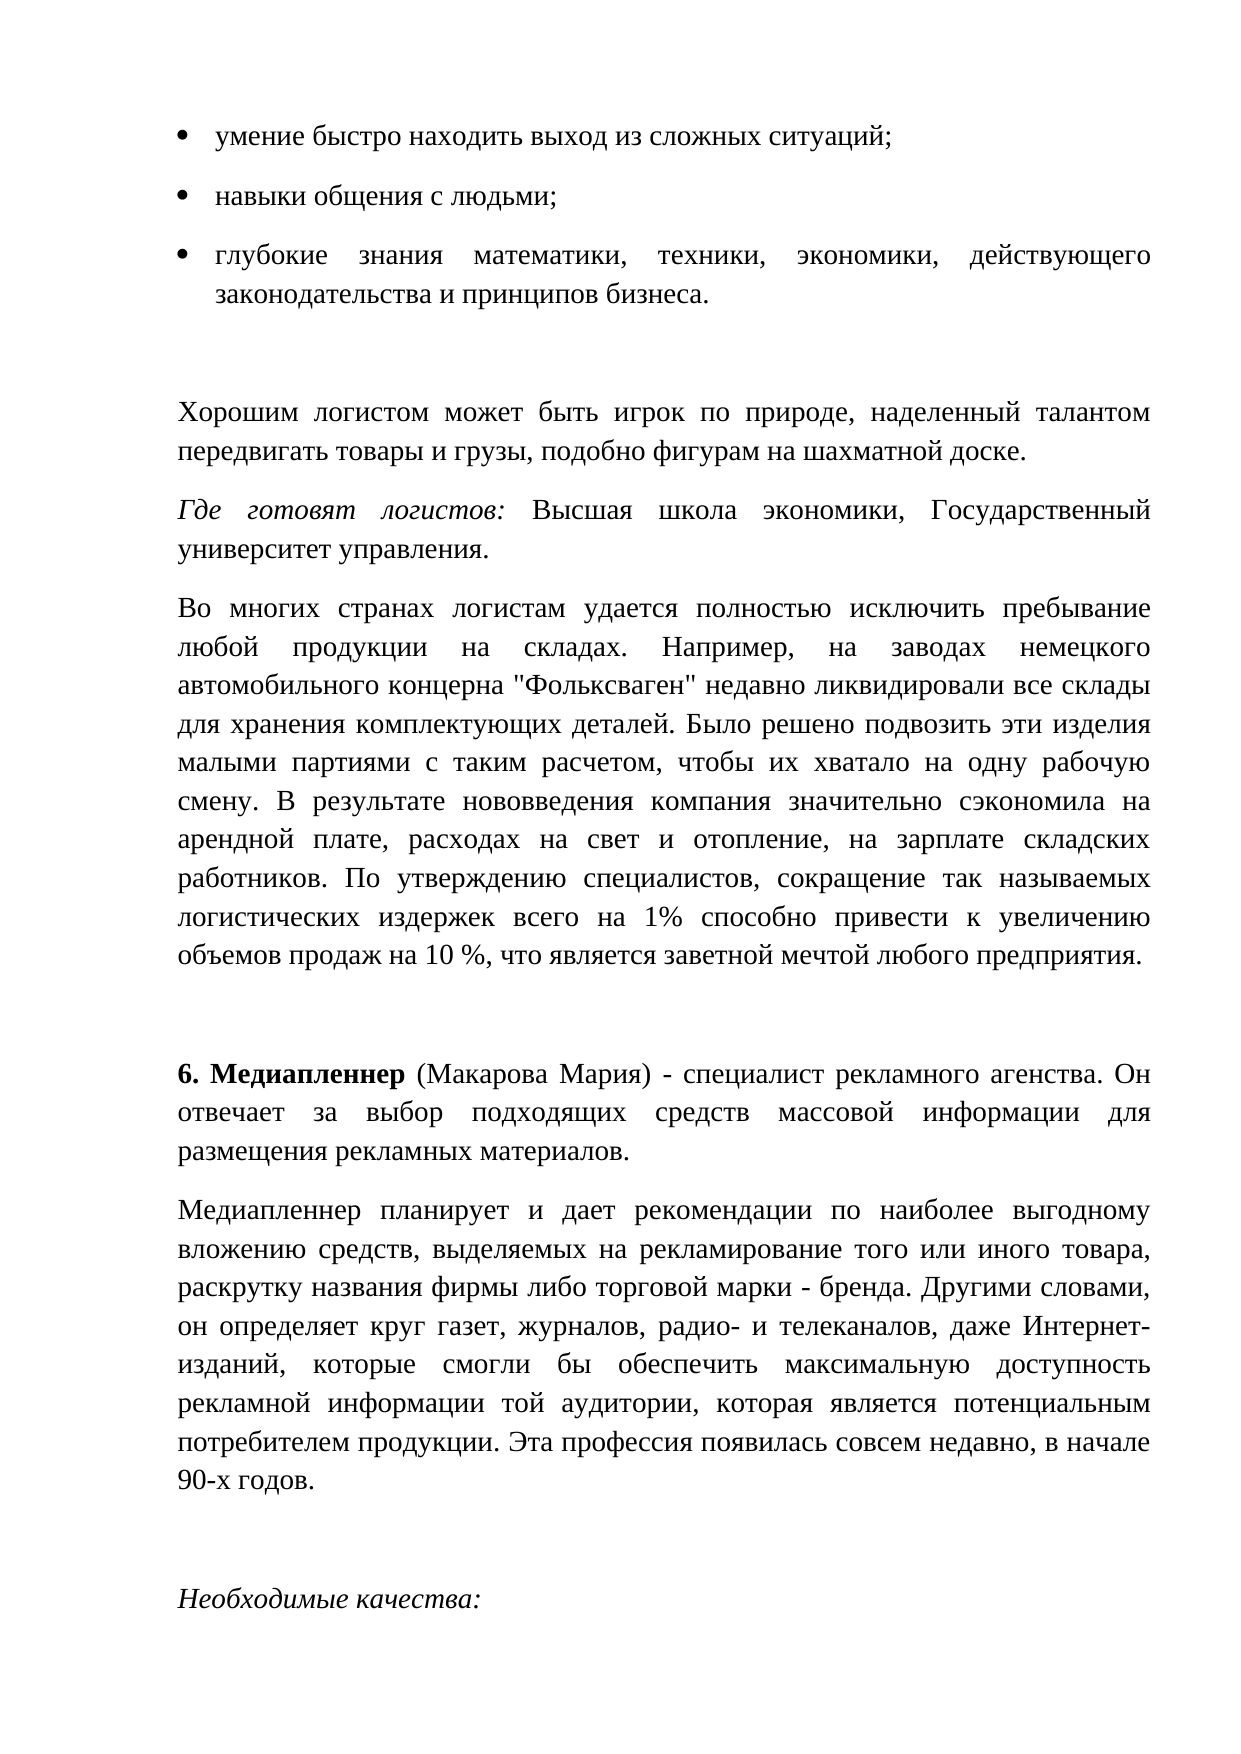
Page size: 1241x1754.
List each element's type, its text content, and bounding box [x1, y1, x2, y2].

list навыки общения с людьми; [177, 178, 1152, 211]
text Во многих странах логистам удается полностью исключить пребывание любой продукции на складах. Например, на заводах немецкого автомобильного концерна "Фольксваген" недавно ликвидировали все склады для хранения комплектующих деталей. Было решено подвозить эти изделия малыми партиями с таким расчетом, чтобы их хватало на одну рабочую смену. В результате нововведения компания значительно сэкономила на арендной плате, расходах на свет и отопление, на зарплате складских работников. По утверждению специалистов, сокращение так называемых логистических издержек всего на 1% способно привести к увеличению объемов продаж на 10 %, что является заветной мечтой любого предприятия. [177, 590, 1152, 971]
list умение быстро находить выход из сложных ситуаций; [177, 118, 1152, 152]
text 6. Медиапленнер (Макарова Мария) - специалист рекламного агенства. Он отвечает за выбор подходящих средств массовой информации для размещения рекламных материалов. [177, 1056, 1152, 1167]
text Медиапленнер планирует и дает рекомендации по наиболее выгодному вложению средств, выделяемых на рекламирование того или иного товара, раскрутку названия фирмы либо торговой марки - бренда. Другими словами, он определяет круг газет, журналов, радио- и телеканалов, даже Интернет-изданий, которые смогли бы обеспечить максимальную доступность рекламной информации той аудитории, которая является потенциальным потребителем продукции. Эта профессия появилась совсем недавно, в начале 90-х годов. [177, 1192, 1152, 1496]
list глубокие знания математики, техники, экономики, действующего законодательства и принципов бизнеса. [177, 237, 1152, 309]
text Необходимые качества: [177, 1581, 1152, 1614]
text Хорошим логистом может быть игрок по природе, наделенный талантом передвигать товары и грузы, подобно фигурам на шахматной доске. [177, 394, 1152, 467]
text Где готовят логистов: Высшая школа экономики, Государственный университет управления. [177, 492, 1152, 564]
